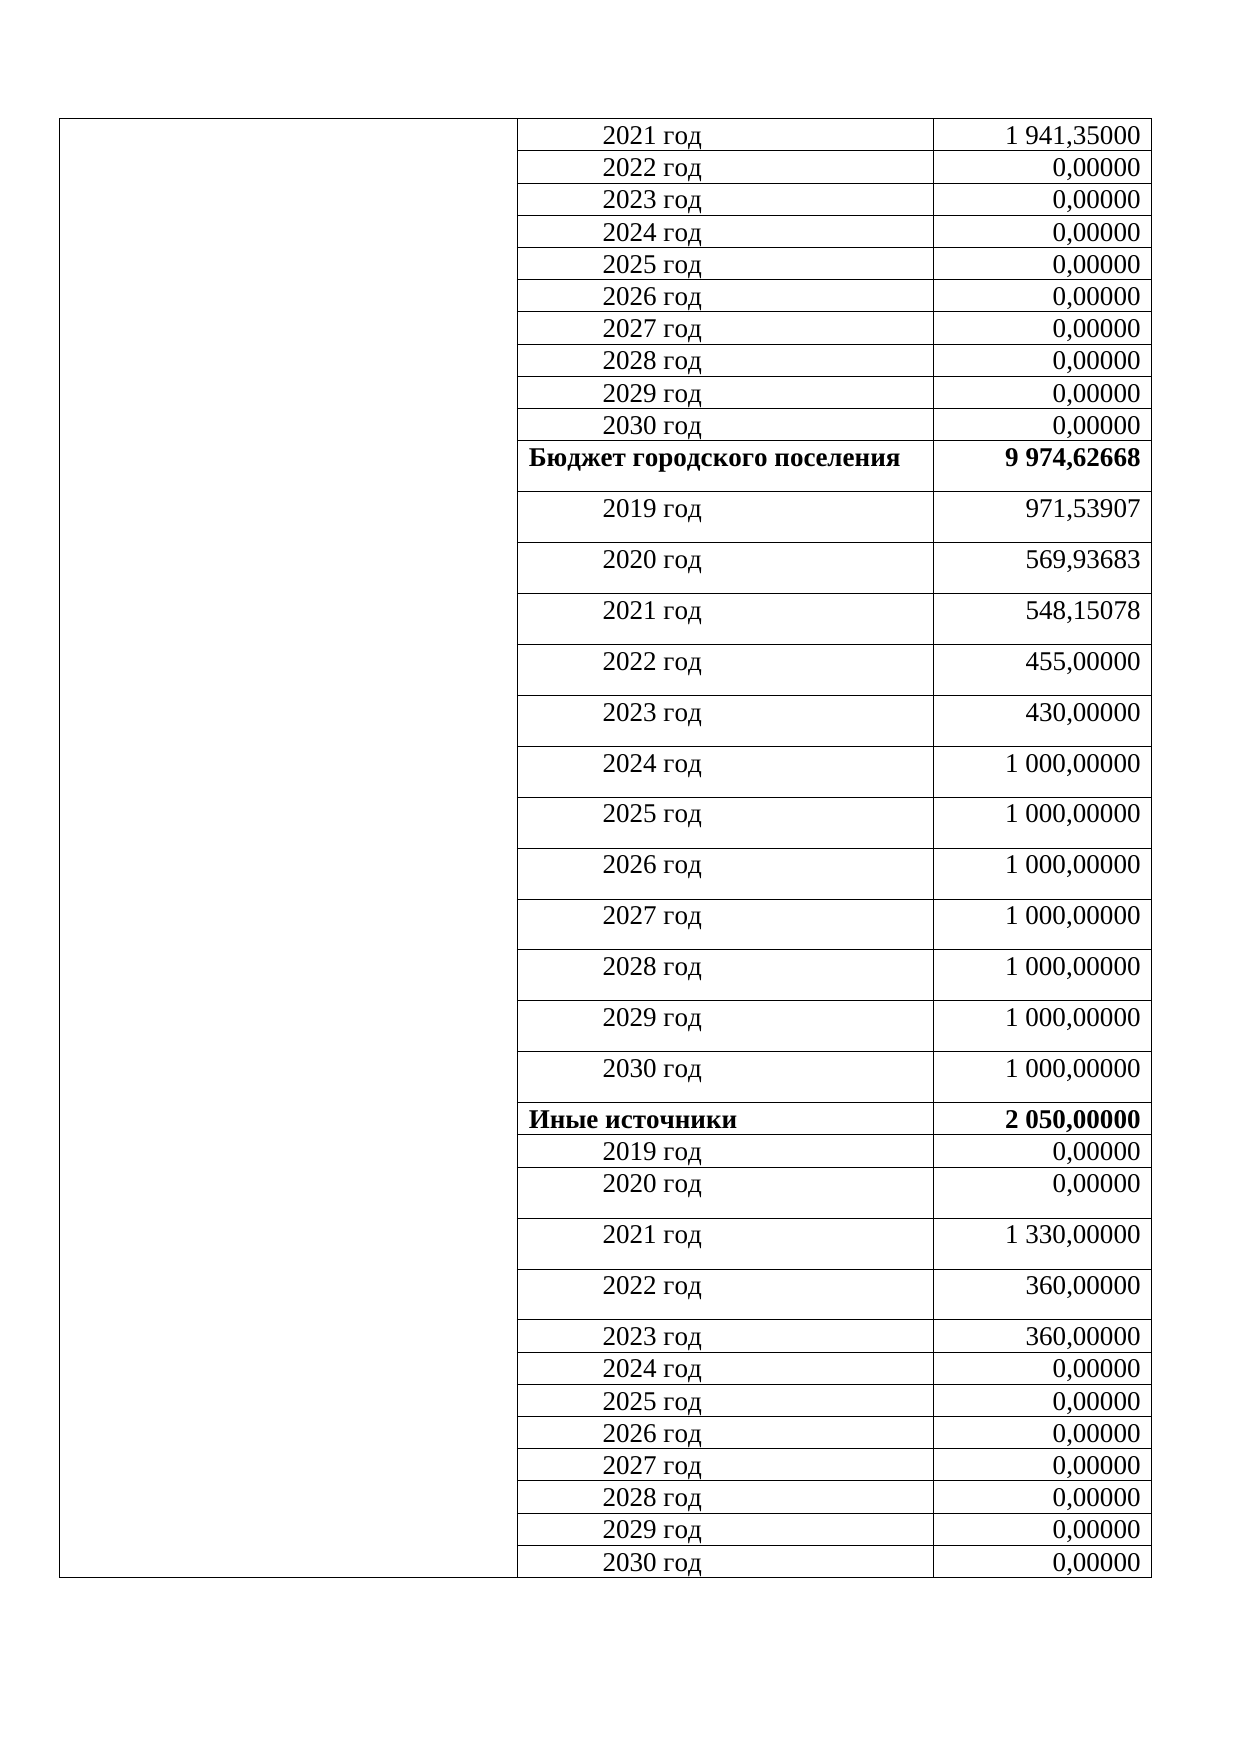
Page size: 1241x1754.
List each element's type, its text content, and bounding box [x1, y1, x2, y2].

table_cell 2026 год [518, 849, 933, 898]
table_cell 1 000,00000 [934, 1001, 1151, 1051]
table_cell 2020 год [518, 1168, 933, 1217]
table_cell 2028 год [518, 950, 933, 1000]
table_cell 0,00000 [934, 1353, 1151, 1384]
table_cell 360,00000 [934, 1270, 1151, 1319]
table_cell 2030 год [518, 409, 933, 440]
table_cell 0,00000 [934, 377, 1151, 408]
table_cell 0,00000 [934, 151, 1151, 182]
table_cell 0,00000 [934, 312, 1151, 343]
table_cell 2029 год [518, 1001, 933, 1051]
table_cell 2025 год [518, 248, 933, 279]
table_cell 2029 год [518, 377, 933, 408]
table_cell 569,93683 [934, 543, 1151, 593]
table_cell 2021 год [518, 594, 933, 644]
table_cell 2025 год [518, 1385, 933, 1416]
table_cell 2029 год [518, 1514, 933, 1545]
table_cell 2023 год [518, 184, 933, 215]
table_cell 1 000,00000 [934, 900, 1151, 949]
table_cell 2 050,00000 [934, 1103, 1151, 1134]
table_cell 2020 год [518, 543, 933, 593]
table_cell 971,53907 [934, 492, 1151, 542]
table_cell 2024 год [518, 747, 933, 797]
table_cell 2019 год [518, 492, 933, 542]
table_cell 1 000,00000 [934, 1052, 1151, 1102]
table_cell 2022 год [518, 645, 933, 695]
table_cell Бюджет городского поселения [518, 441, 933, 491]
table_cell 0,00000 [934, 1417, 1151, 1448]
table_cell 1 941,35000 [934, 119, 1151, 150]
table_cell 2027 год [518, 900, 933, 949]
table_cell 430,00000 [934, 696, 1151, 746]
table_cell 2023 год [518, 696, 933, 746]
table_cell Иные источники [518, 1103, 933, 1134]
table_cell 2019 год [518, 1135, 933, 1167]
table_cell 9 974,62668 [934, 441, 1151, 491]
table_cell 2026 год [518, 280, 933, 311]
table_cell 0,00000 [934, 345, 1151, 376]
table_cell 1 000,00000 [934, 950, 1151, 1000]
table_cell 360,00000 [934, 1320, 1151, 1352]
table_cell 2027 год [518, 1449, 933, 1480]
table_cell 2021 год [518, 119, 933, 150]
table_cell 2026 год [518, 1417, 933, 1448]
table_cell 0,00000 [934, 248, 1151, 279]
table_cell 548,15078 [934, 594, 1151, 644]
table_cell 2028 год [518, 345, 933, 376]
table_cell 1 000,00000 [934, 798, 1151, 847]
table_cell 0,00000 [934, 280, 1151, 311]
table_cell 1 000,00000 [934, 747, 1151, 797]
table_cell 0,00000 [934, 1135, 1151, 1167]
table_cell 1 000,00000 [934, 849, 1151, 898]
table_cell 2028 год [518, 1481, 933, 1512]
table_cell 455,00000 [934, 645, 1151, 695]
table_cell 0,00000 [934, 216, 1151, 247]
table_cell 2030 год [518, 1052, 933, 1102]
table_cell 2022 год [518, 151, 933, 182]
table_cell 0,00000 [934, 1514, 1151, 1545]
table_cell 0,00000 [934, 1546, 1151, 1577]
table_cell 2030 год [518, 1546, 933, 1577]
table_cell 2021 год [518, 1219, 933, 1268]
table_cell 2027 год [518, 312, 933, 343]
table_cell 2025 год [518, 798, 933, 847]
table_cell 0,00000 [934, 1168, 1151, 1217]
table_cell 2022 год [518, 1270, 933, 1319]
table_cell 0,00000 [934, 409, 1151, 440]
table_cell 0,00000 [934, 1481, 1151, 1512]
table_cell 0,00000 [934, 1449, 1151, 1480]
table_cell 2024 год [518, 1353, 933, 1384]
table_cell 1 330,00000 [934, 1219, 1151, 1268]
table_cell 2023 год [518, 1320, 933, 1352]
table_cell 0,00000 [934, 184, 1151, 215]
table_cell 0,00000 [934, 1385, 1151, 1416]
table_cell 2024 год [518, 216, 933, 247]
